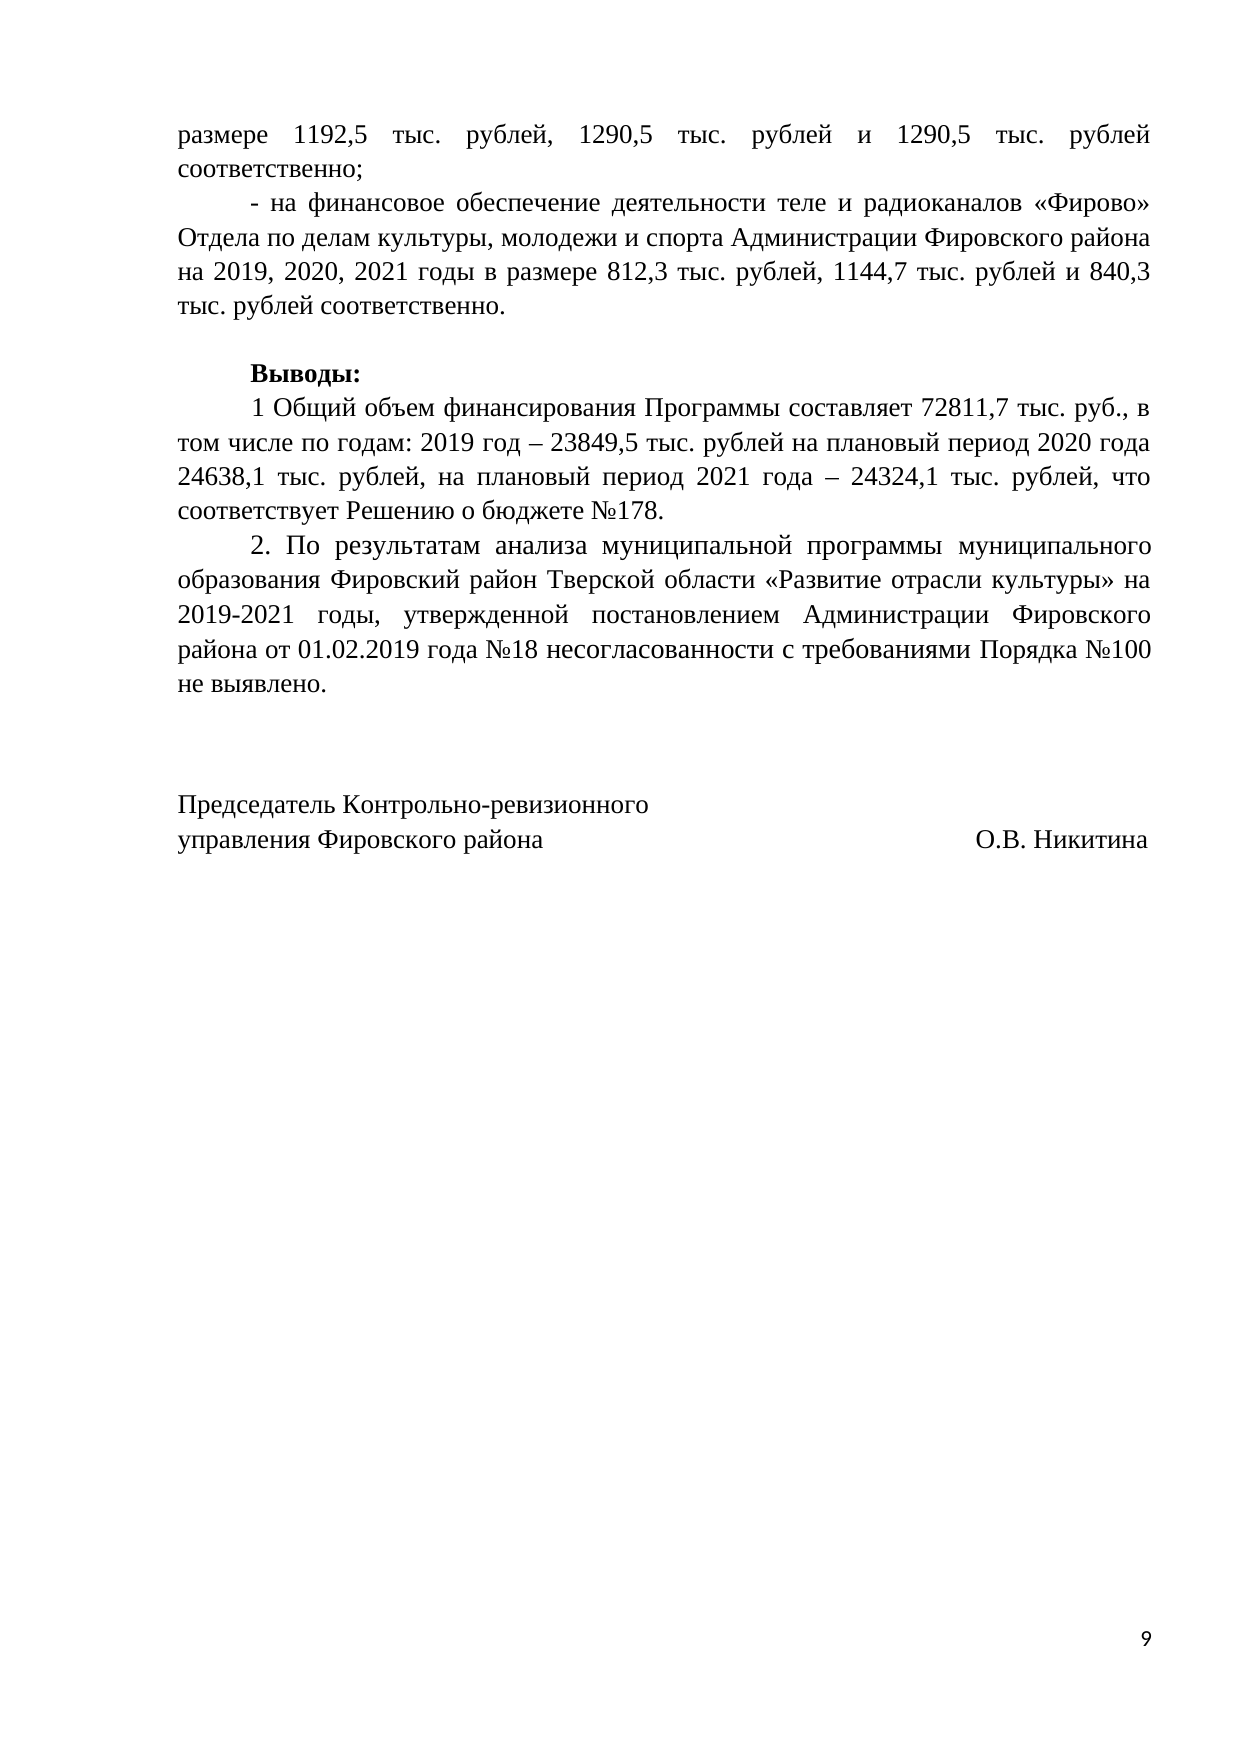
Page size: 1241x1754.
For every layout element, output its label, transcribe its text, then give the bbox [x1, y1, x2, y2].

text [177, 118, 1152, 183]
text 2. По результатам анализа муниципальной программы муниципального образования Фировский район Тверской области «Развитие отрасли культуры» на 2019-2021 годы, утвержденной постановлением Администрации Фировского района от 01.02.2019 года №18 несогласованности с требованиями Порядка №100 не выявлено. [177, 528, 1152, 699]
text - на финансовое обеспечение деятельности теле и радиоканалов «Фирово» Отдела по делам культуры, молодежи и спорта Администрации Фировского района на 2019, 2020, 2021 годы в размере 812,3 тыс. рублей, 1144,7 тыс. рублей и 840,3 тыс. рублей соответственно. [177, 186, 1152, 320]
text управления Фировского района О.В. Никитина [177, 823, 1152, 854]
text Председатель Контрольно-ревизионного [177, 788, 1152, 820]
text Выводы: [177, 357, 1152, 388]
text 1 Общий объем финансирования Программы составляет 72811,7 тыс. руб., в том числе по годам: 2019 год – 23849,5 тыс. рублей на плановый период 2020 года 24638,1 тыс. рублей, на плановый период 2021 года – 24324,1 тыс. рублей, что соответствует Решению о бюджете №178. [177, 391, 1152, 525]
